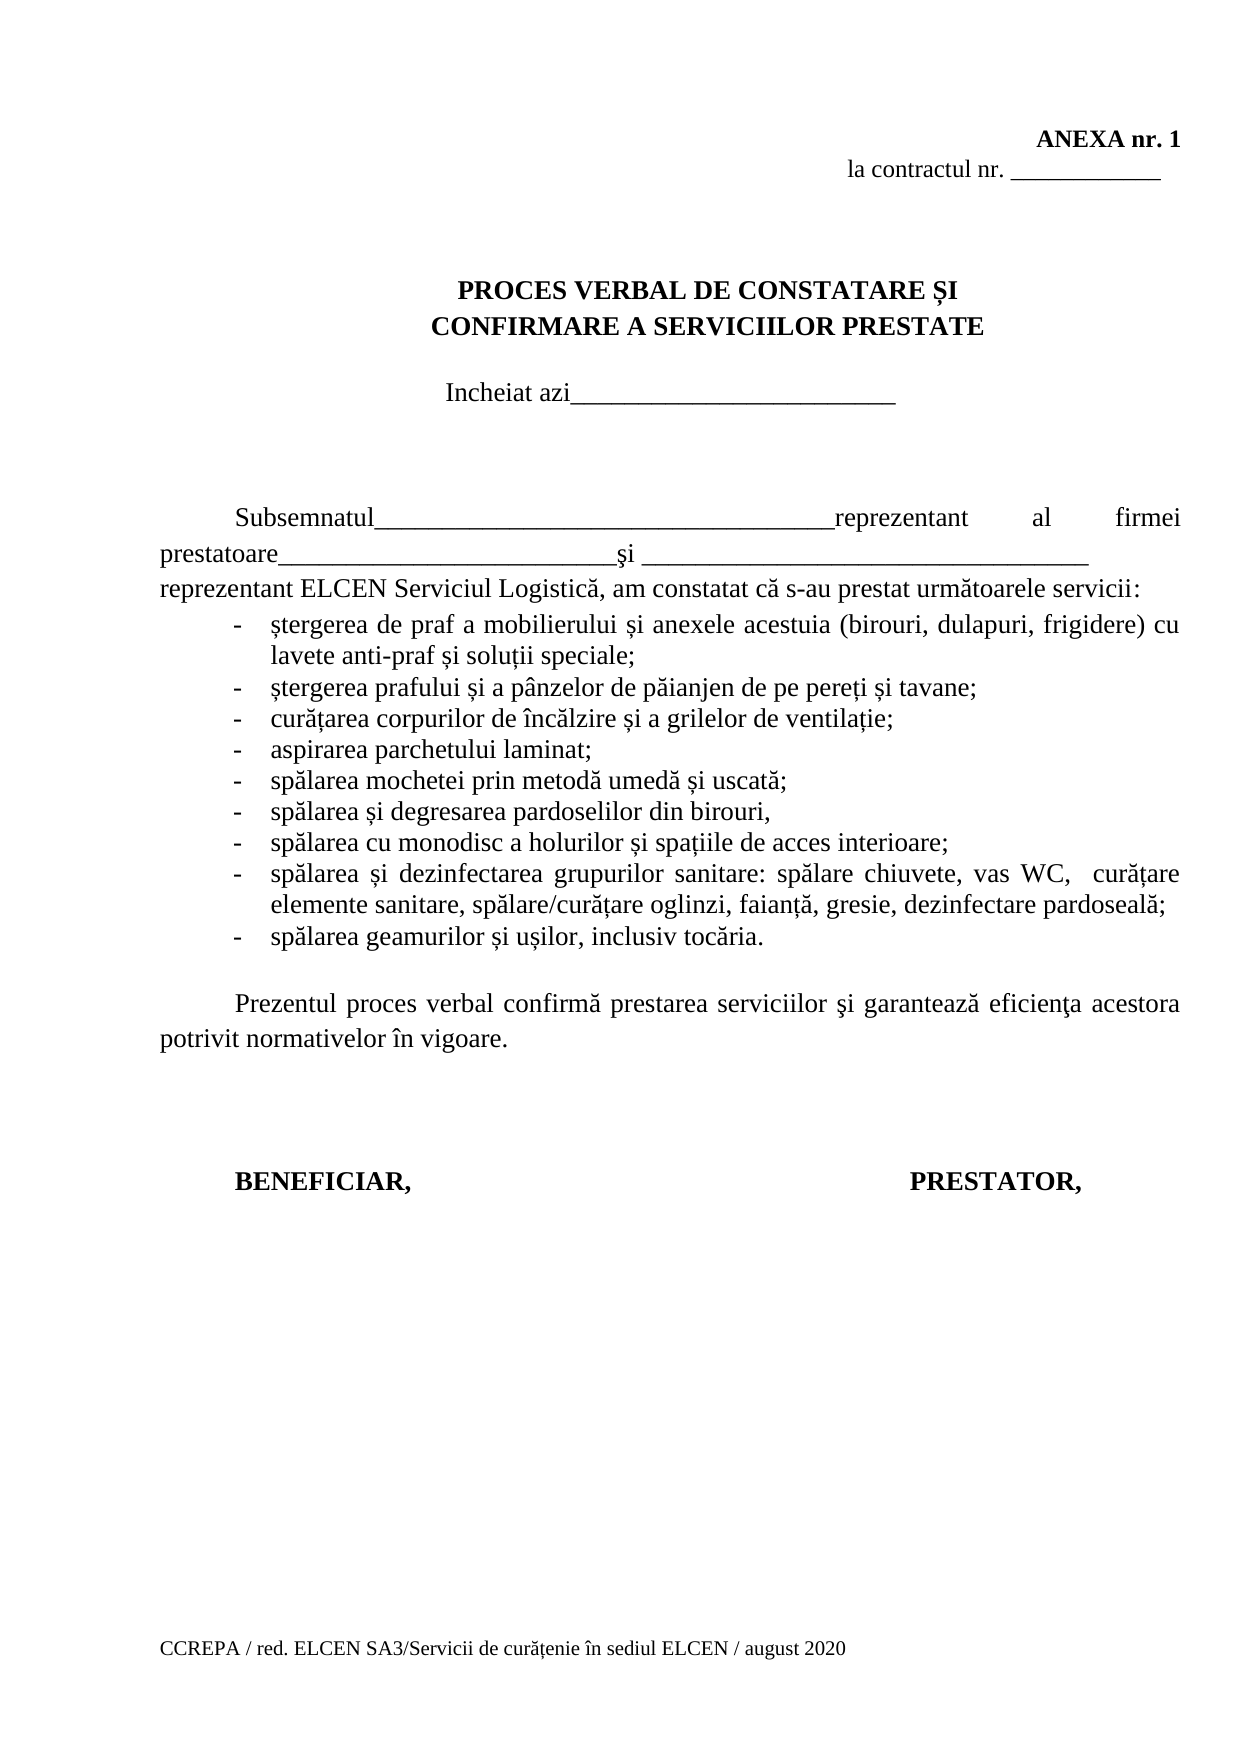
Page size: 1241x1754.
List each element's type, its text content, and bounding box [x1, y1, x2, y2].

text PROCES VERBAL DE CONSTATARE ȘI [159, 274, 1181, 305]
list curățarea corpurilor de încălzire și a grilelor de ventilație; [233, 702, 1181, 733]
list spălarea geamurilor și ușilor, inclusiv tocăria. [233, 920, 1181, 951]
text reprezentant ELCEN Serviciul Logistică, am constatat că s-au prestat următoarele servicii: [159, 573, 1181, 604]
list spălarea și dezinfectarea grupurilor sanitare: spălare chiuvete, vas WC, curățare elemente sanitare, spălare/curățare oglinzi, faianță, gresie, dezinfectare pardoseală; [233, 857, 1181, 920]
text ANEXA nr. 1 [676, 89, 1181, 154]
text la contractul nr. ____________ [159, 154, 1181, 182]
text Incheiat azi________________________ [159, 377, 1181, 408]
list ștergerea prafului și a pânzelor de păianjen de pe pereți și tavane; [233, 671, 1181, 702]
list aspirarea parchetului laminat; [233, 733, 1181, 764]
list spălarea și degresarea pardoselilor din birouri, [233, 795, 1181, 826]
text Subsemnatul__________________________________reprezentant al firmei prestatoare_________________________şi _________________________________ [159, 501, 1181, 568]
list spălarea cu monodisc a holurilor și spațiile de acces interioare; [233, 826, 1181, 857]
text Prezentul proces verbal confirmă prestarea serviciilor şi garantează eficienţa acestora potrivit normativelor în vigoare. [159, 987, 1181, 1053]
list spălarea mochetei prin metodă umedă și uscată; [233, 764, 1181, 795]
list ștergerea de praf a mobilierului și anexele acestuia (birouri, dulapuri, frigidere) cu lavete anti-praf și soluții speciale; [233, 608, 1181, 671]
text CONFIRMARE A SERVICIILOR PRESTATE [159, 310, 1181, 341]
text BENEFICIAR, PRESTATOR, [159, 1165, 1181, 1196]
